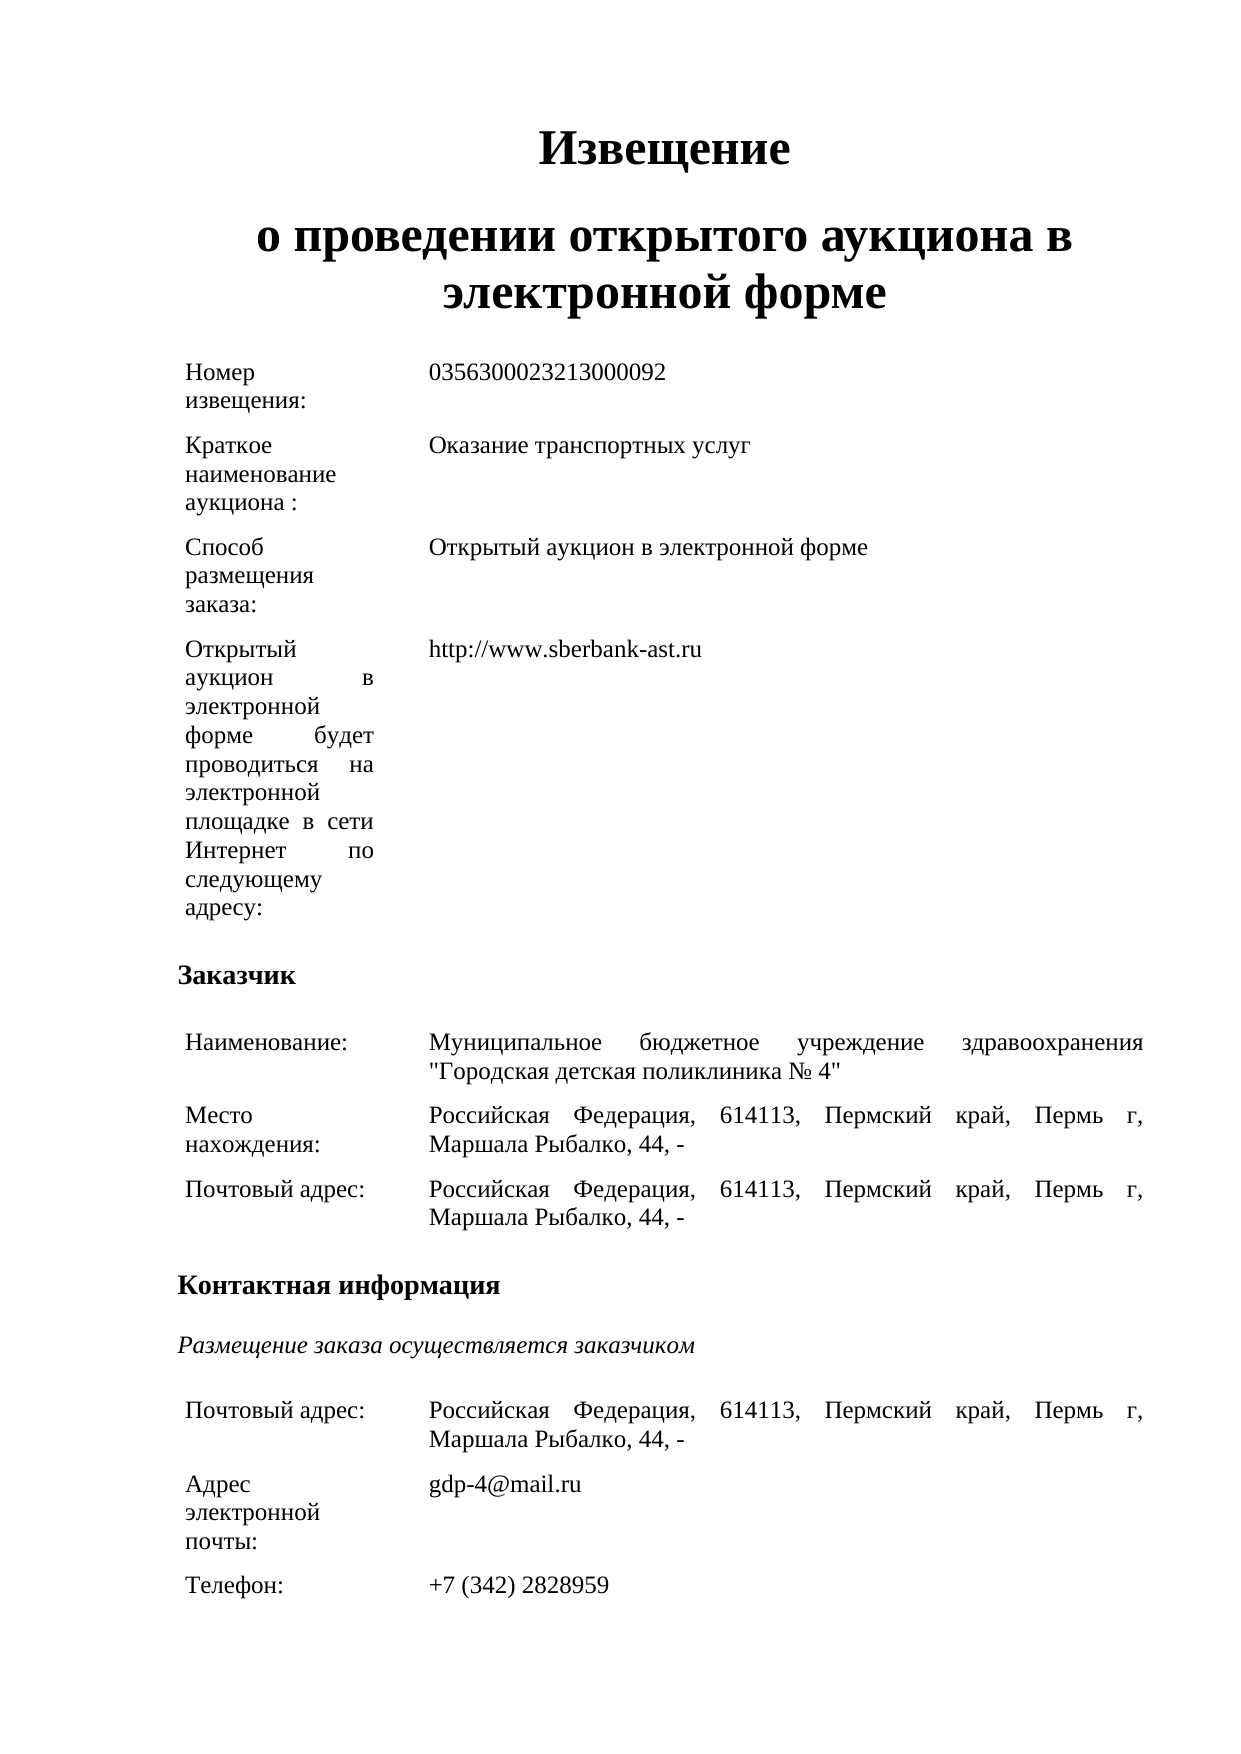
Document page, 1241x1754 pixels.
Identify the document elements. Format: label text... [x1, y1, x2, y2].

text о проведении открытого аукциона в электронной форме [177, 205, 1152, 320]
table_cell Краткое наименование аукциона : [177, 422, 421, 524]
table_cell +7 (342) 2828959 [421, 1563, 1152, 1607]
table_cell Адрес электронной почты: [177, 1461, 421, 1563]
table_header Номер извещения: [177, 349, 421, 422]
table_header Наименование: [177, 1020, 421, 1093]
table_cell http://www.sberbank-ast.ru [421, 626, 1152, 929]
table_cell gdp-4@mail.ru [421, 1461, 1152, 1563]
table_cell Оказание транспортных услуг [421, 422, 1152, 524]
table_cell Способ размещения заказа: [177, 524, 421, 626]
table_cell Российская Федерация, 614113, Пермский край, Пермь г, Маршала Рыбалко, 44, - [421, 1093, 1152, 1166]
table_cell Российская Федерация, 614113, Пермский край, Пермь г, Маршала Рыбалко, 44, - [421, 1166, 1152, 1239]
text Контактная информация [177, 1268, 1152, 1301]
table_header 0356300023213000092 [421, 349, 1152, 422]
table_cell Место нахождения: [177, 1093, 421, 1166]
text Заказчик [177, 958, 1152, 991]
table_header Российская Федерация, 614113, Пермский край, Пермь г, Маршала Рыбалко, 44, - [421, 1388, 1152, 1461]
text Размещение заказа осуществляется заказчиком [177, 1330, 1152, 1358]
text Извещение [177, 118, 1152, 176]
table_cell Открытый аукцион в электронной форме будет проводиться на электронной площадке в сети Интернет по следующему адресу: [177, 626, 421, 929]
table_cell Почтовый адрес: [177, 1166, 421, 1239]
table_cell Телефон: [177, 1563, 421, 1607]
table_header Муниципальное бюджетное учреждение здравоохранения "Городская детская поликлиника № 4" [421, 1020, 1152, 1093]
table_header Почтовый адрес: [177, 1388, 421, 1461]
table_cell Открытый аукцион в электронной форме [421, 524, 1152, 626]
